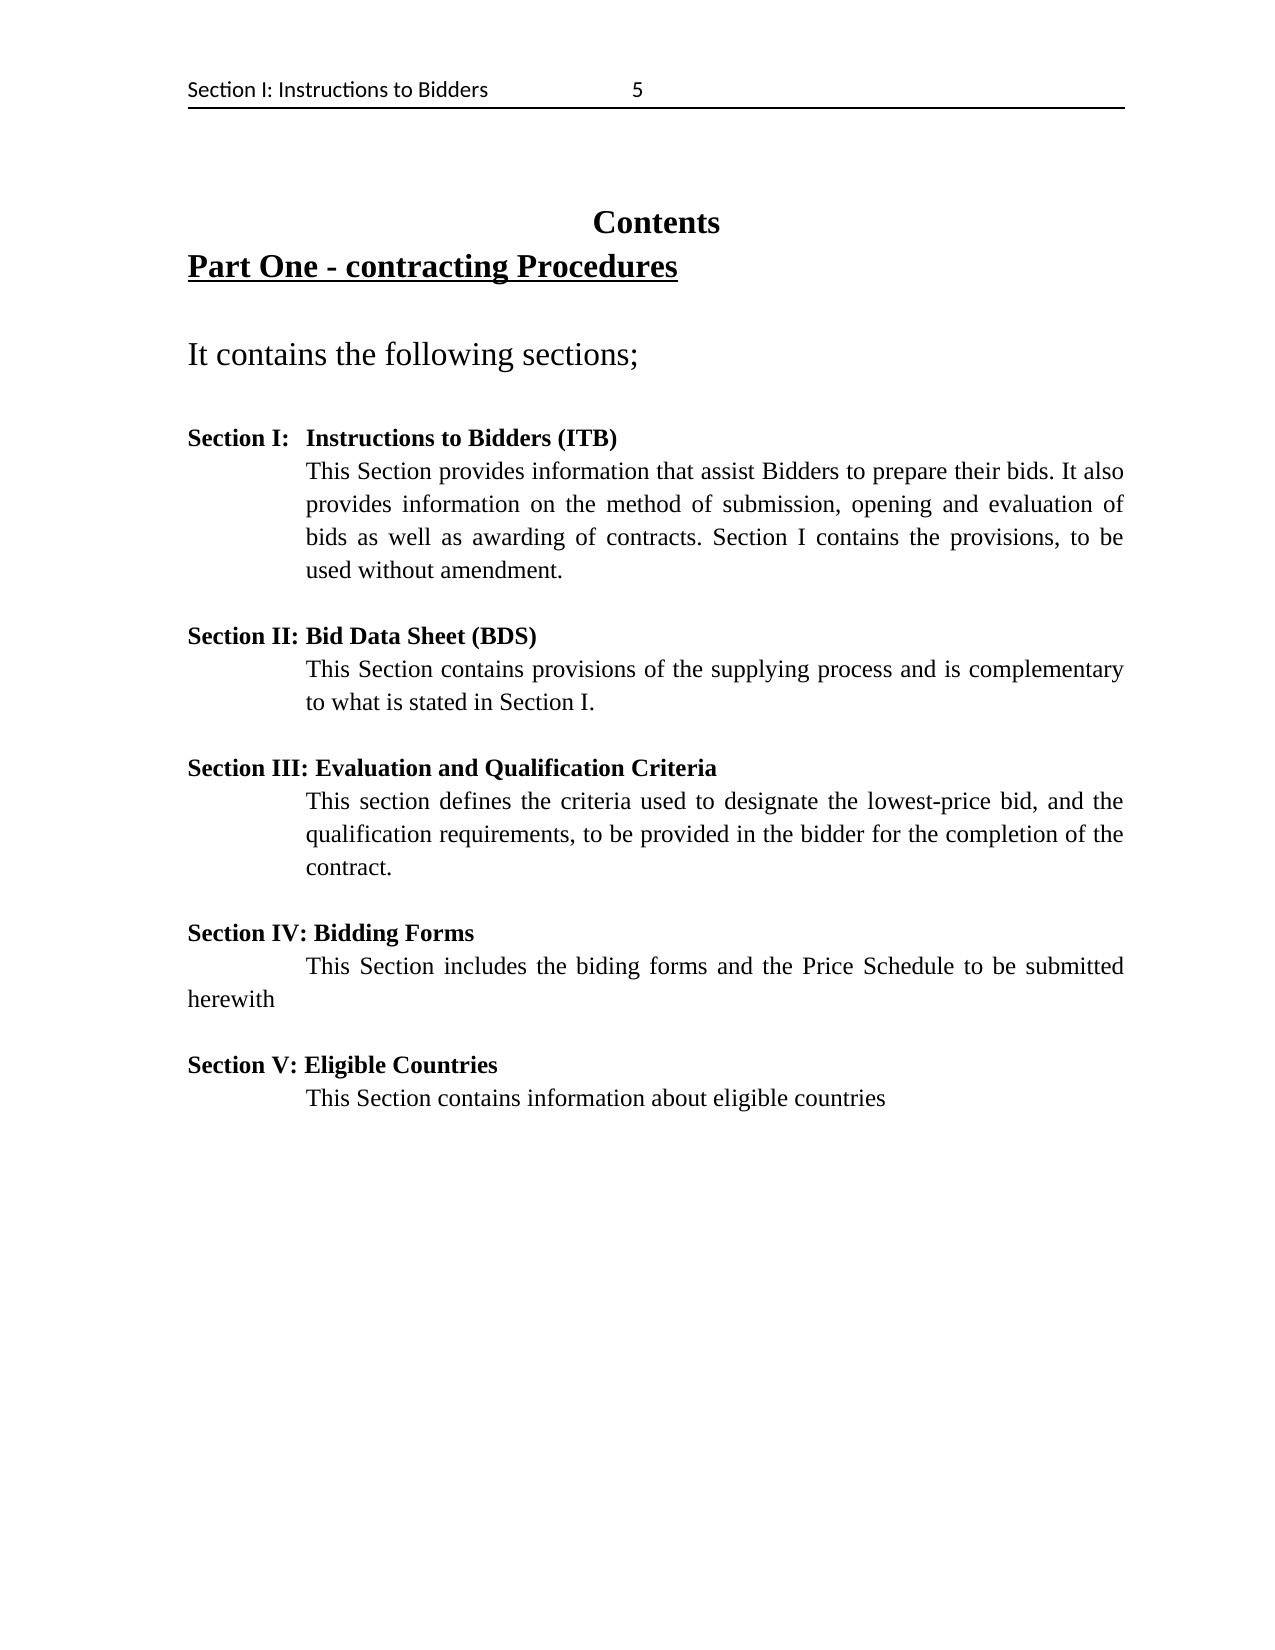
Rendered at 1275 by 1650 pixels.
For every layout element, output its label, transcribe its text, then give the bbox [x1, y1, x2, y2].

text Section IV: Bidding Forms [187, 918, 1125, 947]
text This Section contains information about eligible countries [187, 1083, 1125, 1112]
text Section V: Eligible Countries [187, 1050, 1125, 1079]
text This section defines the criteria used to designate the lowest-price bid, and the qualification requirements, to be provided in the bidder for the completion of the contract. [306, 786, 1125, 881]
text Section III: Evaluation and Qualification Criteria [187, 753, 1125, 782]
text Part One - contracting Procedures [187, 246, 1125, 285]
text Section II: Bid Data Sheet (BDS) [187, 621, 1125, 649]
text Section I: Instructions to Bidders (ITB) [187, 423, 1125, 451]
text This Section provides information that assist Bidders to prepare their bids. It also provides information on the method of submission, opening and evaluation of bids as well as awarding of contracts. Section I contains the provisions, to be used without amendment. [306, 456, 1125, 583]
text This Section contains provisions of the supplying process and is complementary to what is stated in Section I. [306, 654, 1125, 716]
text This Section includes the biding forms and the Price Schedule to be submitted herewith [187, 951, 1125, 1013]
text Contents [187, 202, 1125, 241]
text It contains the following sections; [187, 334, 1125, 373]
